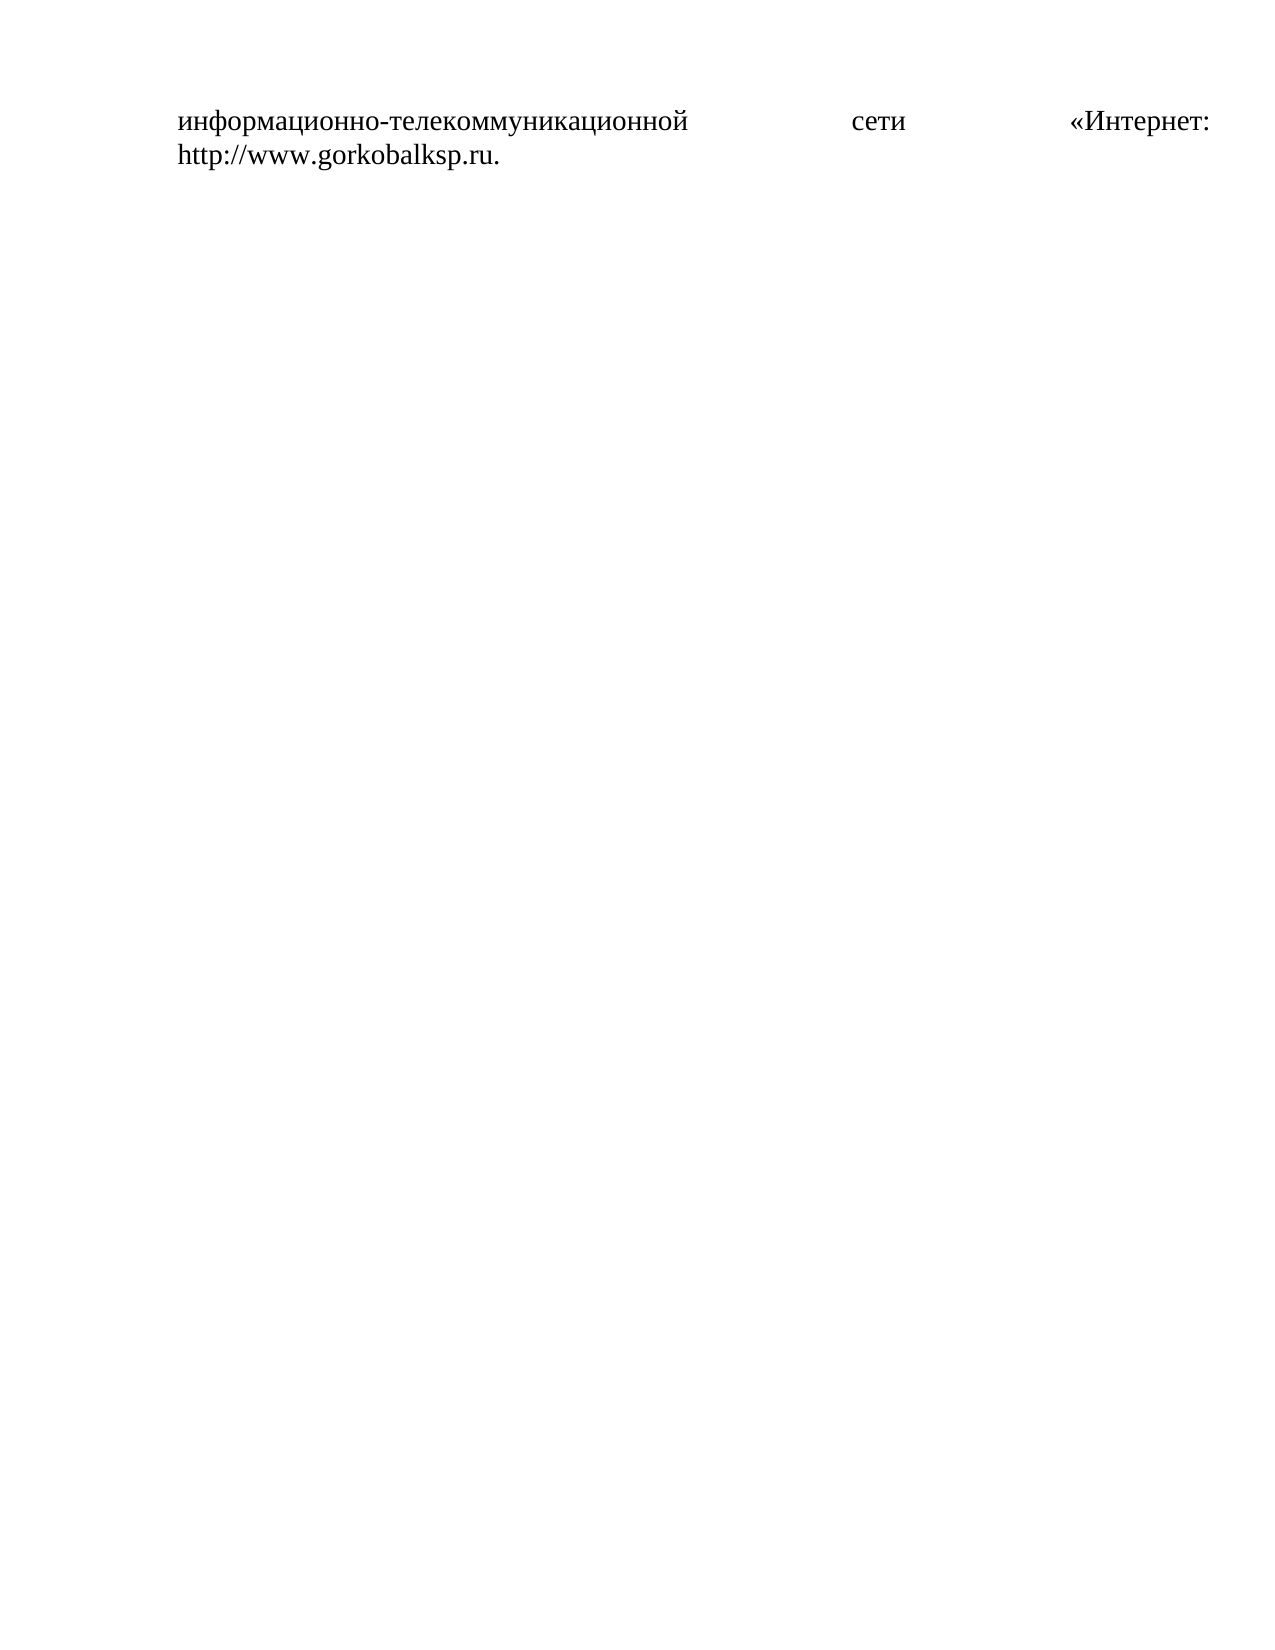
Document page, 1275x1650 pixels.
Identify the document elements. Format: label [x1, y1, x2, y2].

text [177, 103, 1211, 171]
